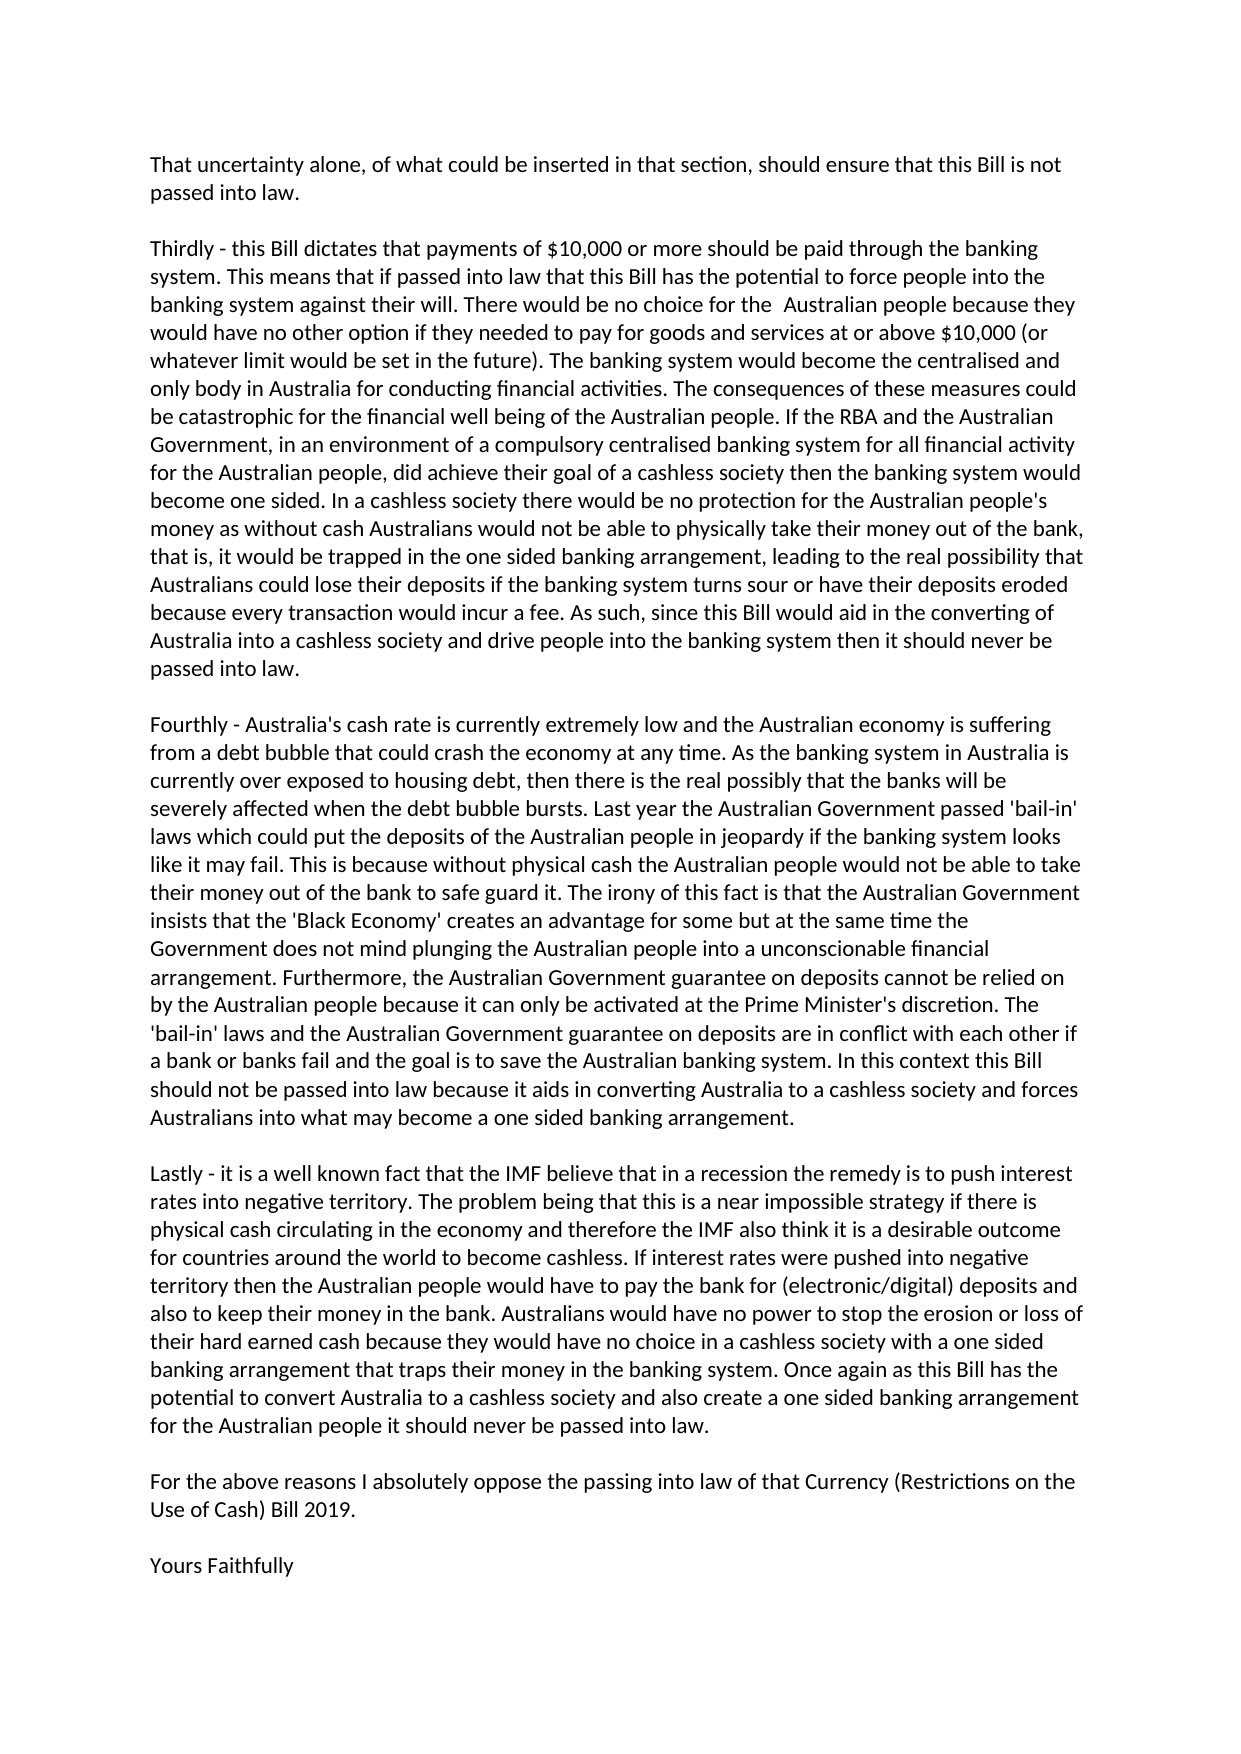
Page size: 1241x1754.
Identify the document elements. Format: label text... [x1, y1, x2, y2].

text For the above reasons I absolutely oppose the passing into law of that Currency (Restrictions on the Use of Cash) Bill 2019. [150, 1467, 1090, 1523]
text Fourthly - Australia's cash rate is currently extremely low and the Australian economy is suffering from a debt bubble that could crash the economy at any time. As the banking system in Australia is currently over exposed to housing debt, then there is the real possibly that the banks will be severely affected when the debt bubble bursts. Last year the Australian Government passed 'bail-in' laws which could put the deposits of the Australian people in jeopardy if the banking system looks like it may fail. This is because without physical cash the Australian people would not be able to take their money out of the bank to safe guard it. The irony of this fact is that the Australian Government insists that the 'Black Economy' creates an advantage for some but at the same time the Government does not mind plunging the Australian people into a unconscionable financial arrangement. Furthermore, the Australian Government guarantee on deposits cannot be relied on by the Australian people because it can only be activated at the Prime Minister's discretion. The 'bail-in' laws and the Australian Government guarantee on deposits are in conflict with each other if a bank or banks fail and the goal is to save the Australian banking system. In this context this Bill should not be passed into law because it aids in converting Australia to a cashless society and forces Australians into what may become a one sided banking arrangement. [150, 710, 1090, 1131]
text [150, 150, 1090, 206]
text Thirdly - this Bill dictates that payments of $10,000 or more should be paid through the banking system. This means that if passed into law that this Bill has the potential to force people into the banking system against their will. There would be no choice for the Australian people because they would have no other option if they needed to pay for goods and services at or above $10,000 (or whatever limit would be set in the future). The banking system would become the centralised and only body in Australia for conducting financial activities. The consequences of these measures could be catastrophic for the financial well being of the Australian people. If the RBA and the Australian Government, in an environment of a compulsory centralised banking system for all financial activity for the Australian people, did achieve their goal of a cashless society then the banking system would become one sided. In a cashless society there would be no protection for the Australian people's money as without cash Australians would not be able to physically take their money out of the bank, that is, it would be trapped in the one sided banking arrangement, leading to the real possibility that Australians could lose their deposits if the banking system turns sour or have their deposits eroded because every transaction would incur a fee. As such, since this Bill would aid in the converting of Australia into a cashless society and drive people into the banking system then it should never be passed into law. [150, 234, 1090, 682]
text Yours Faithfully [150, 1551, 1090, 1579]
text Lastly - it is a well known fact that the IMF believe that in a recession the remedy is to push interest rates into negative territory. The problem being that this is a near impossible strategy if there is physical cash circulating in the economy and therefore the IMF also think it is a desirable outcome for countries around the world to become cashless. If interest rates were pushed into negative territory then the Australian people would have to pay the bank for (electronic/digital) deposits and also to keep their money in the bank. Australians would have no power to stop the erosion or loss of their hard earned cash because they would have no choice in a cashless society with a one sided banking arrangement that traps their money in the banking system. Once again as this Bill has the potential to convert Australia to a cashless society and also create a one sided banking arrangement for the Australian people it should never be passed into law. [150, 1159, 1090, 1439]
